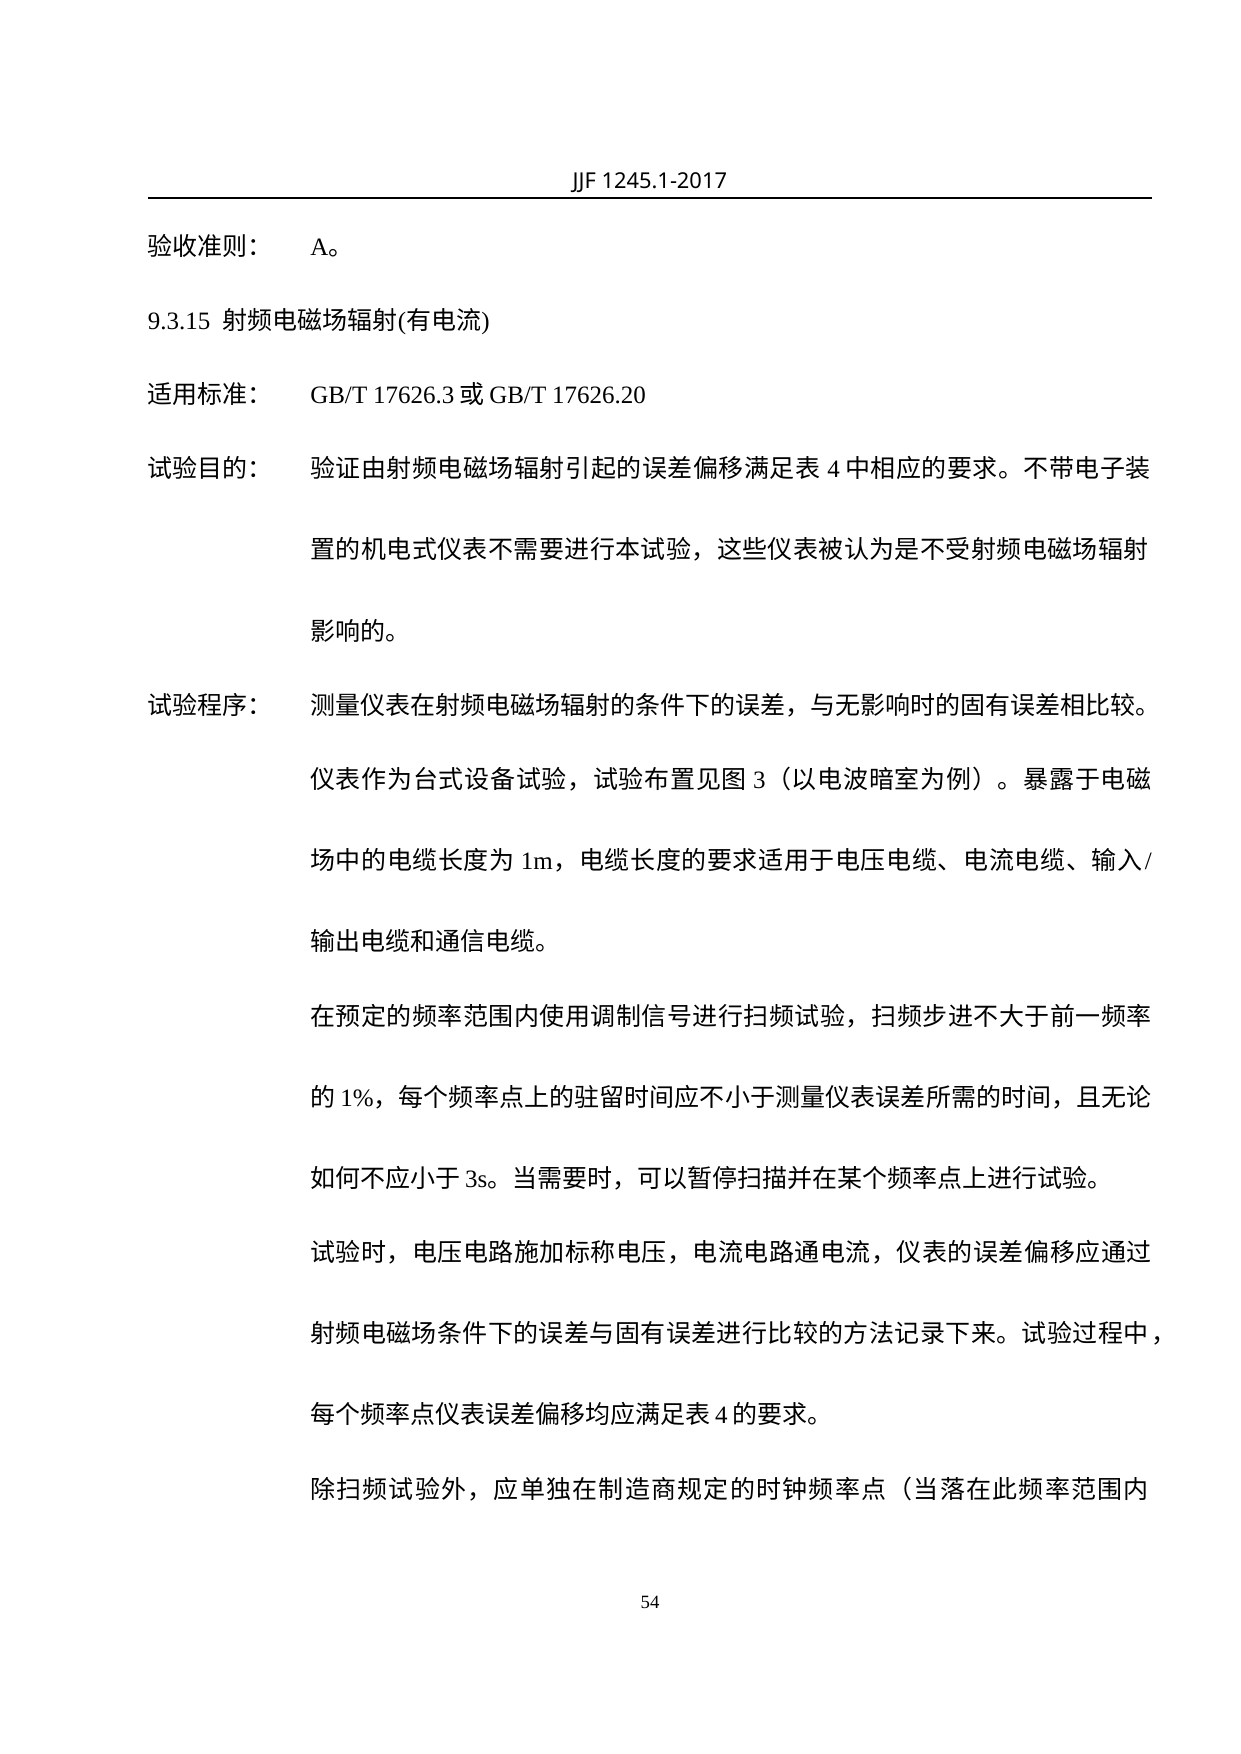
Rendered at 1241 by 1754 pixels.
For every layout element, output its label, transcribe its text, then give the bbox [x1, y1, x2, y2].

text 试验程序： 测量仪表在射频电磁场辐射的条件下的误差，与无影响时的固有误差相比较。 [148, 671, 1152, 736]
text 适用标准： GB/T 17626.3或GB/T 17626.20 [148, 360, 1152, 425]
text 仪表作为台式设备试验，试验布置见图3（以电波暗室为例）。暴露于电磁场中的电缆长度为1m，电缆长度的要求适用于电压电缆、电流电缆、输入/输出电缆和通信电缆。 [310, 745, 1152, 972]
text 在预定的频率范围内使用调制信号进行扫频试验，扫频步进不大于前一频率的1%，每个频率点上的驻留时间应不小于测量仪表误差所需的时间，且无论如何不应小于3s。当需要时，可以暂停扫描并在某个频率点上进行试验。 [310, 982, 1152, 1209]
text 试验时，电压电路施加标称电压，电流电路通电流，仪表的误差偏移应通过射频电磁场条件下的误差与固有误差进行比较的方法记录下来。试验过程中，每个频率点仪表误差偏移均应满足表4的要求。 [310, 1218, 1152, 1446]
text 9.3.15 射频电磁场辐射(有电流) [148, 286, 1152, 351]
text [310, 1455, 1152, 1520]
text 验收准则： A。 [148, 212, 1152, 277]
text 试验目的： 验证由射频电磁场辐射引起的误差偏移满足表4中相应的要求。不带电子装置的机电式仪表不需要进行本试验，这些仪表被认为是不受射频电磁场辐射影响的。 [148, 434, 1152, 662]
